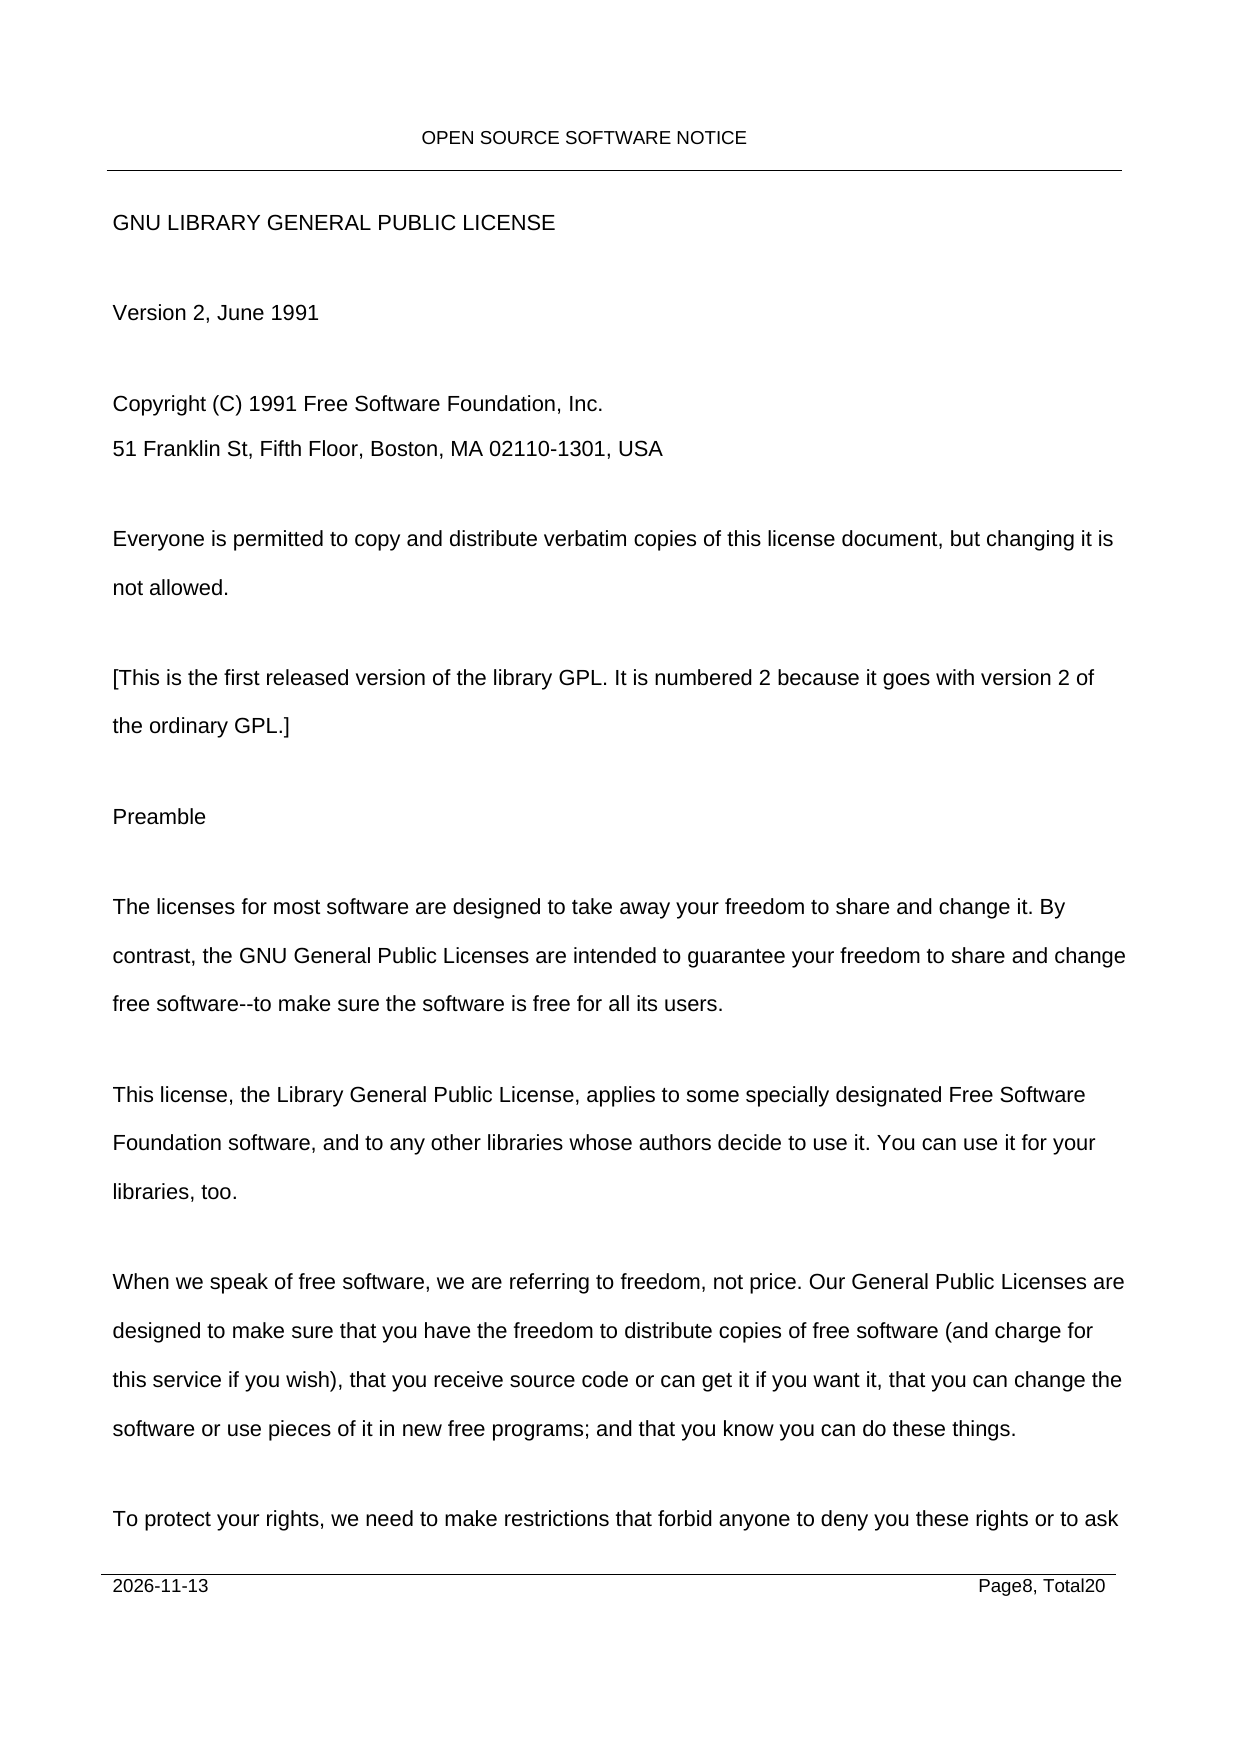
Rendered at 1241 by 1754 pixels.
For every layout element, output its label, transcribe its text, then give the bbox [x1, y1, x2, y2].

text 51 Franklin St, Fifth Floor, Boston, MA 02110-1301, USA [112, 432, 1128, 464]
text Version 2, June 1991 [112, 297, 1128, 329]
text The licenses for most software are designed to take away your freedom to share and change it. By contrast, the GNU General Public Licenses are intended to guarantee your freedom to share and change free software--to make sure the software is free for all its users. [112, 890, 1128, 1020]
text When we speak of free software, we are referring to freedom, not price. Our General Public Licenses are designed to make sure that you have the freedom to distribute copies of free software (and charge for this service if you wish), that you receive source code or can get it if you want it, that you can change the software or use pieces of it in new free programs; and that you know you can do these things. [112, 1266, 1128, 1444]
text Everyone is permitted to copy and distribute verbatim copies of this license document, but changing it is not allowed. [112, 522, 1128, 603]
text Copyright (C) 1991 Free Software Foundation, Inc. [112, 387, 1128, 419]
text This license, the Library General Public License, applies to some specially designated Free Software Foundation software, and to any other libraries whose authors decide to use it. You can use it for your libraries, too. [112, 1078, 1128, 1208]
text Preamble [112, 800, 1128, 832]
text GNU LIBRARY GENERAL PUBLIC LICENSE [112, 206, 1128, 239]
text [112, 1502, 1128, 1534]
text [This is the first released version of the library GPL. It is numbered 2 because it goes with version 2 of the ordinary GPL.] [112, 661, 1128, 742]
